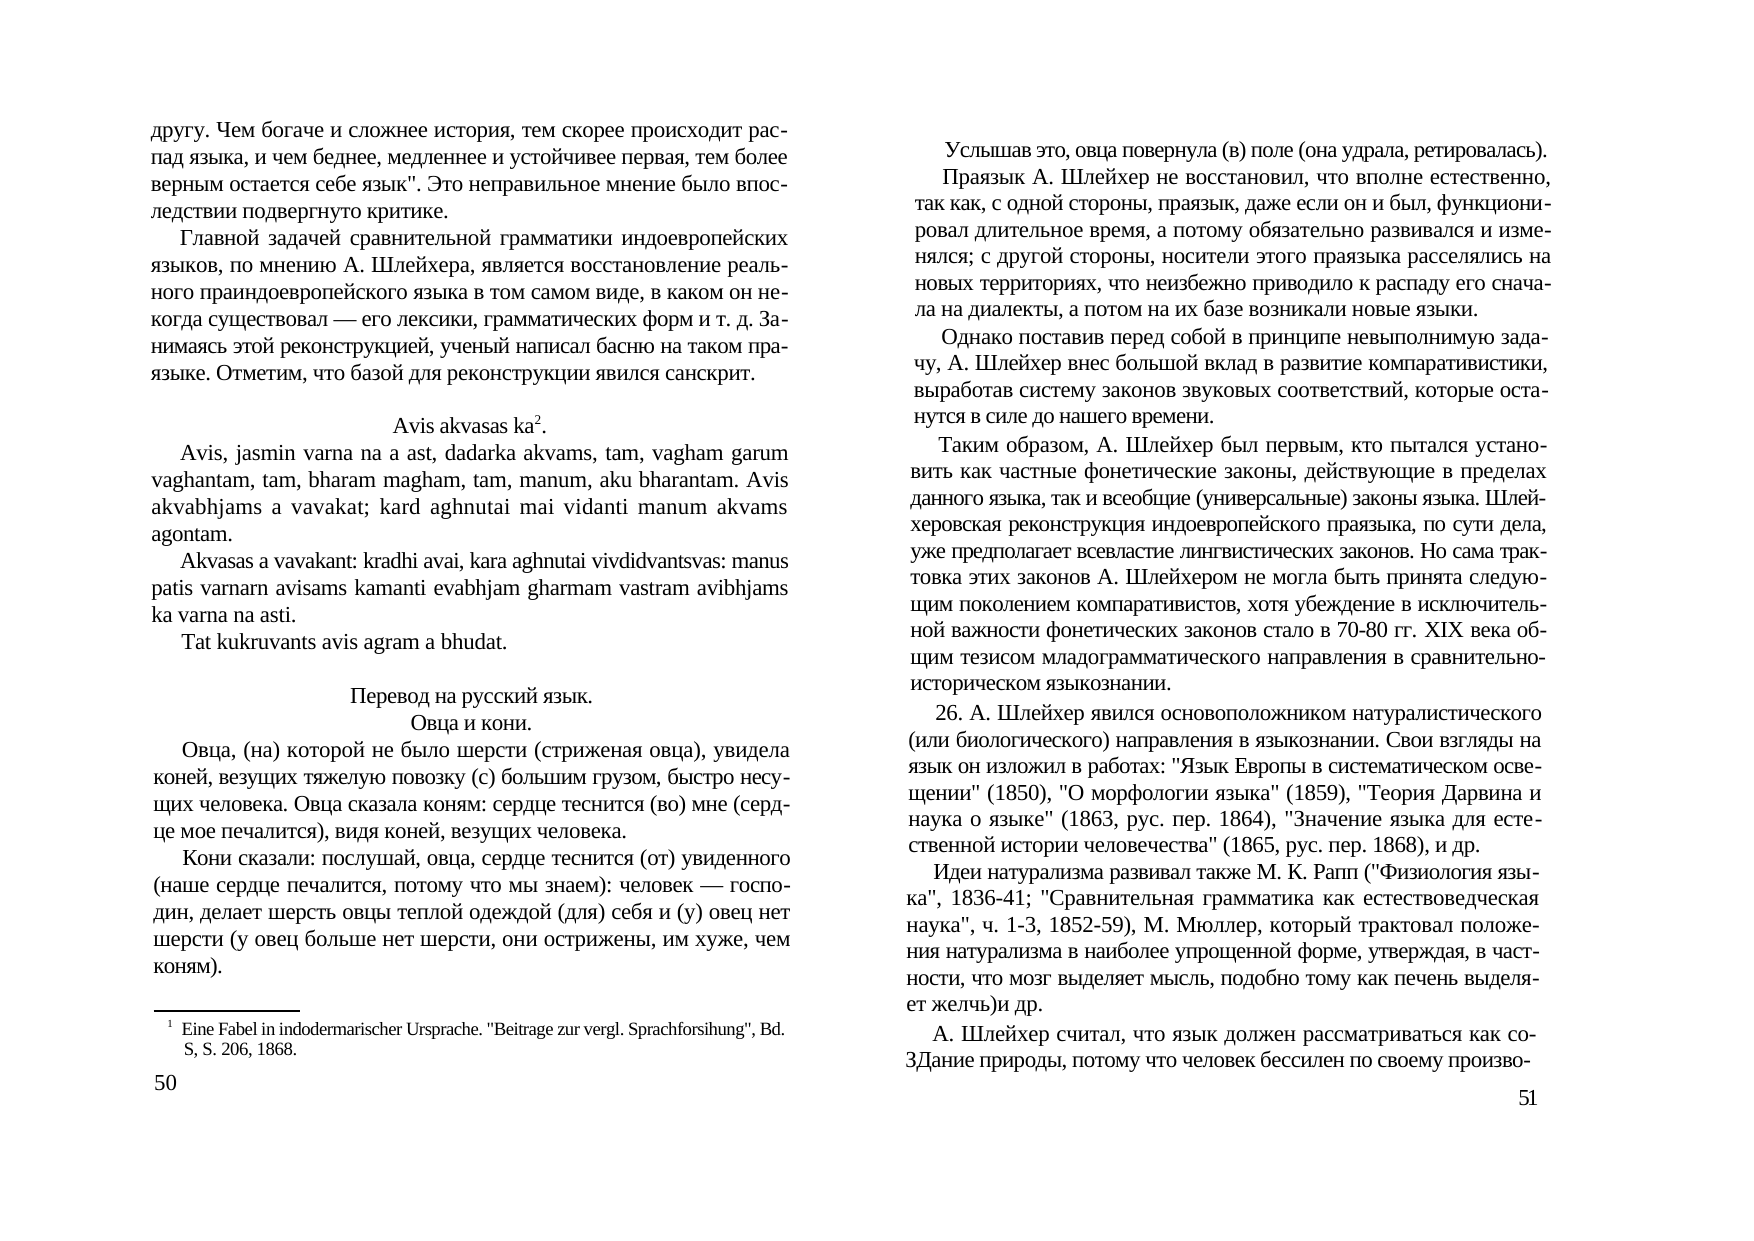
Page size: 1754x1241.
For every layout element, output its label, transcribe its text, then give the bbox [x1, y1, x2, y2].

text Овца, (на) которой не было шерсти (стриженая овца), увидела коней, везущих тяжелую повозку (с) большим грузом, быстро несущих человека. Овца сказала коням: сердце теснится (во) мне (сердце мое печалится), видя коней, везущих человека. [153, 736, 790, 844]
text Tat kukruvants avis agram a bhudat. [181, 628, 791, 655]
text Akvasas a vavakant: kradhi avai, kara aghnutai vivdidvantsvas: manus patis varnarn avisams kamanti evabhjam gharmam vastram avibhjams ka varna na asti. [151, 547, 789, 628]
text 26. А. Шлейхер явился основоположником натуралистического (или биологического) направления в языкознании. Свои взгляды на язык он изложил в работах: "Язык Европы в систематическом освещении" (1850), "О морфологии языка" (1859), "Теория Дарвина и наука о языке" (1863, рус. пер. 1864), "Значение языка для естественной истории человечества" (1865, рус. пер. 1868), и др. [908, 699, 1542, 858]
text 51 [1518, 1084, 1551, 1110]
text 50 [154, 1069, 791, 1095]
text Avis akvasas ka2. [150, 412, 790, 439]
text Кони сказали: послушай, овца, сердце теснится (от) увиденного (наше сердце печалится, потому что мы знаем): человек — господин, делает шерсть овцы теплой одеждой (для) себя и (у) овец нет шерсти (у овец больше нет шерсти, они острижены, им хуже, чем коням). [153, 844, 791, 978]
text Перевод на русский язык. Овца и кони. [348, 682, 594, 736]
text Avis, jasmin varna na a ast, dadarka akvams, tam, vagham garum vaghantam, tam, bharam magham, tam, manum, aku bharantam. Avis akvabhjams a vavakat; kard aghnutai mai vidanti manum akvams agontam. [151, 439, 789, 547]
text Праязык А. Шлейхер не восстановил, что вполне естественно, так как, с одной стороны, праязык, даже если он и был, функционировал длительное время, а потому обязательно развивался и изменялся; с другой стороны, носители этого праязыка расселялись на новых территориях, что неизбежно приводило к распаду его сначала на диалекты, а потом на их базе возникали новые языки. [914, 163, 1551, 322]
text Главной задачей сравнительной грамматики индоевропейских языков, по мнению А. Шлейхера, является восстановление реального праиндоевропейского языка в том самом виде, в каком он некогда существовал — его лексики, грамматических форм и т. д. Занимаясь этой реконструкцией, ученый написал басню на таком праязыке. Отметим, что базой для реконструкции явился санскрит. [151, 224, 788, 386]
text А. Шлейхер считал, что язык должен рассматриваться как со-ЗДание природы, потому что человек бессилен по своему произво- [905, 1020, 1537, 1073]
text 1 Eine Fabel in indodermarischer Ursprache. "Beitrage zur vergl. Sprachforsihung", Bd. S, S. 206, 1868. [167, 1018, 791, 1059]
text другу. Чем богаче и сложнее история, тем скорее происходит распад языка, и чем беднее, медленнее и устойчивее первая, тем более верным остается себе язык". Это неправильное мнение было впоследствии подвергнуто критике. [151, 116, 788, 224]
text Услышав это, овца повернула (в) поле (она удрала, ретировалась). [944, 137, 1551, 163]
text Однако поставив перед собой в принципе невыполнимую задачу, А. Шлейхер внес большой вклад в развитие компаративистики, выработав систему законов звуковых соответствий, которые останутся в силе до нашего времени. [914, 323, 1548, 429]
text Идеи натурализма развивал также М. К. Рапп ("Физиология языка", 1836-41; "Сравнительная грамматика как естествоведческая наука", ч. 1-3, 1852-59), М. Мюллер, который трактовал положения натурализма в наиболее упрощенной форме, утверждая, в частности, что мозг выделяет мысль, подобно тому как печень выделяет желчь)и др. [906, 858, 1539, 1017]
text Таким образом, А. Шлейхер был первым, кто пытался установить как частные фонетические законы, действующие в пределах данного языка, так и всеобщие (универсальные) законы языка. Шлей-херовская реконструкция индоевропейского праязыка, по сути дела, уже предполагает всевластие лингвистических законов. Но сама трактовка этих законов А. Шлейхером не могла быть принята следующим поколением компаративистов, хотя убеждение в исключительной важности фонетических законов стало в 70-80 гг. XIX века общим тезисом младограмматического направления в сравнительно-историческом языкознании. [910, 431, 1547, 696]
